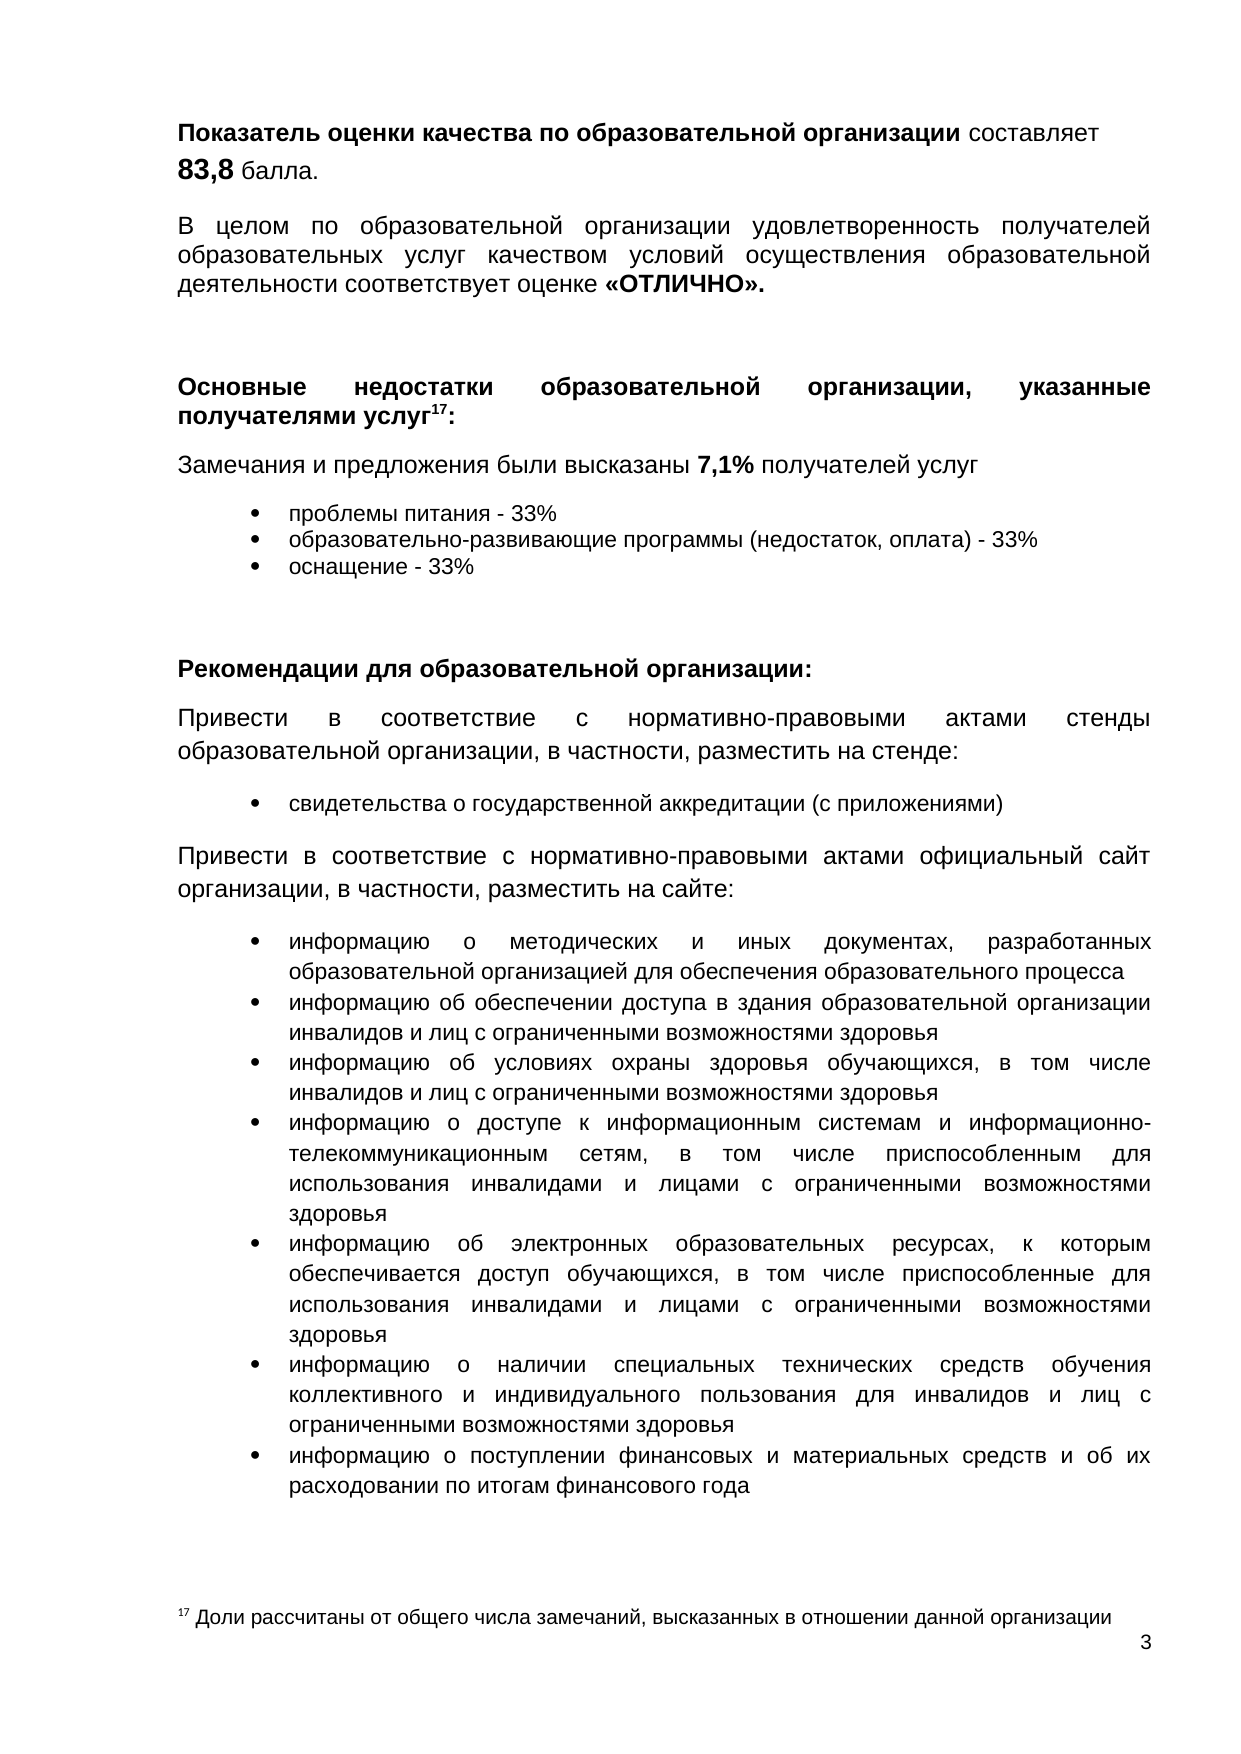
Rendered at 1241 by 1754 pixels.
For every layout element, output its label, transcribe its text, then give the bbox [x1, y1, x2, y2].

list образовательно-развивающие программы (недостаток, оплата) - 33% [251, 526, 1152, 553]
list информацию о методических и иных документах, разработанных образовательной организацией для обеспечения образовательного процесса [251, 928, 1152, 984]
list информацию о поступлении финансовых и материальных средств и об их расходовании по итогам финансового года [251, 1442, 1152, 1498]
text Основные недостатки образовательной организации, указанные получателями услуг: [177, 372, 1152, 429]
list информацию об электронных образовательных ресурсах, к которым обеспечивается доступ обучающихся, в том числе приспособленные для использования инвалидами и лицами с ограниченными возможностями здоровья [251, 1230, 1152, 1347]
list оснащение - 33% [251, 553, 1152, 579]
text Привести в соответствие с нормативно-правовыми актами стенды образовательной организации, в частности, разместить на стенде: [177, 703, 1152, 765]
list информацию об обеспечении доступа в здания образовательной организации инвалидов и лиц с ограниченными возможностями здоровья [251, 988, 1152, 1045]
list информацию о наличии специальных технических средств обучения коллективного и индивидуального пользования для инвалидов и лиц с ограниченными возможностями здоровья [251, 1351, 1152, 1438]
text Рекомендации для образовательной организации: [177, 654, 1152, 682]
list свидетельства о государственной аккредитации (с приложениями) [251, 790, 1152, 816]
text Показатель оценки качества по образовательной организации составляет 83,8 балла. [177, 118, 1152, 185]
text Привести в соответствие с нормативно-правовыми актами официальный сайт организации, в частности, разместить на сайте: [177, 841, 1152, 903]
list информацию об условиях охраны здоровья обучающихся, в том числе инвалидов и лиц с ограниченными возможностями здоровья [251, 1049, 1152, 1105]
text В целом по образовательной организации удовлетворенность получателей образовательных услуг качеством условий осуществления образовательной деятельности соответствует оценке «ОТЛИЧНО». [177, 211, 1152, 297]
text Замечания и предложения были высказаны 7,1% получателей услуг [177, 450, 1152, 479]
list проблемы питания - 33% [251, 500, 1152, 526]
list информацию о доступе к информационным системам и информационно-телекоммуникационным сетям, в том числе приспособленным для использования инвалидами и лицами с ограниченными возможностями здоровья [251, 1109, 1152, 1226]
